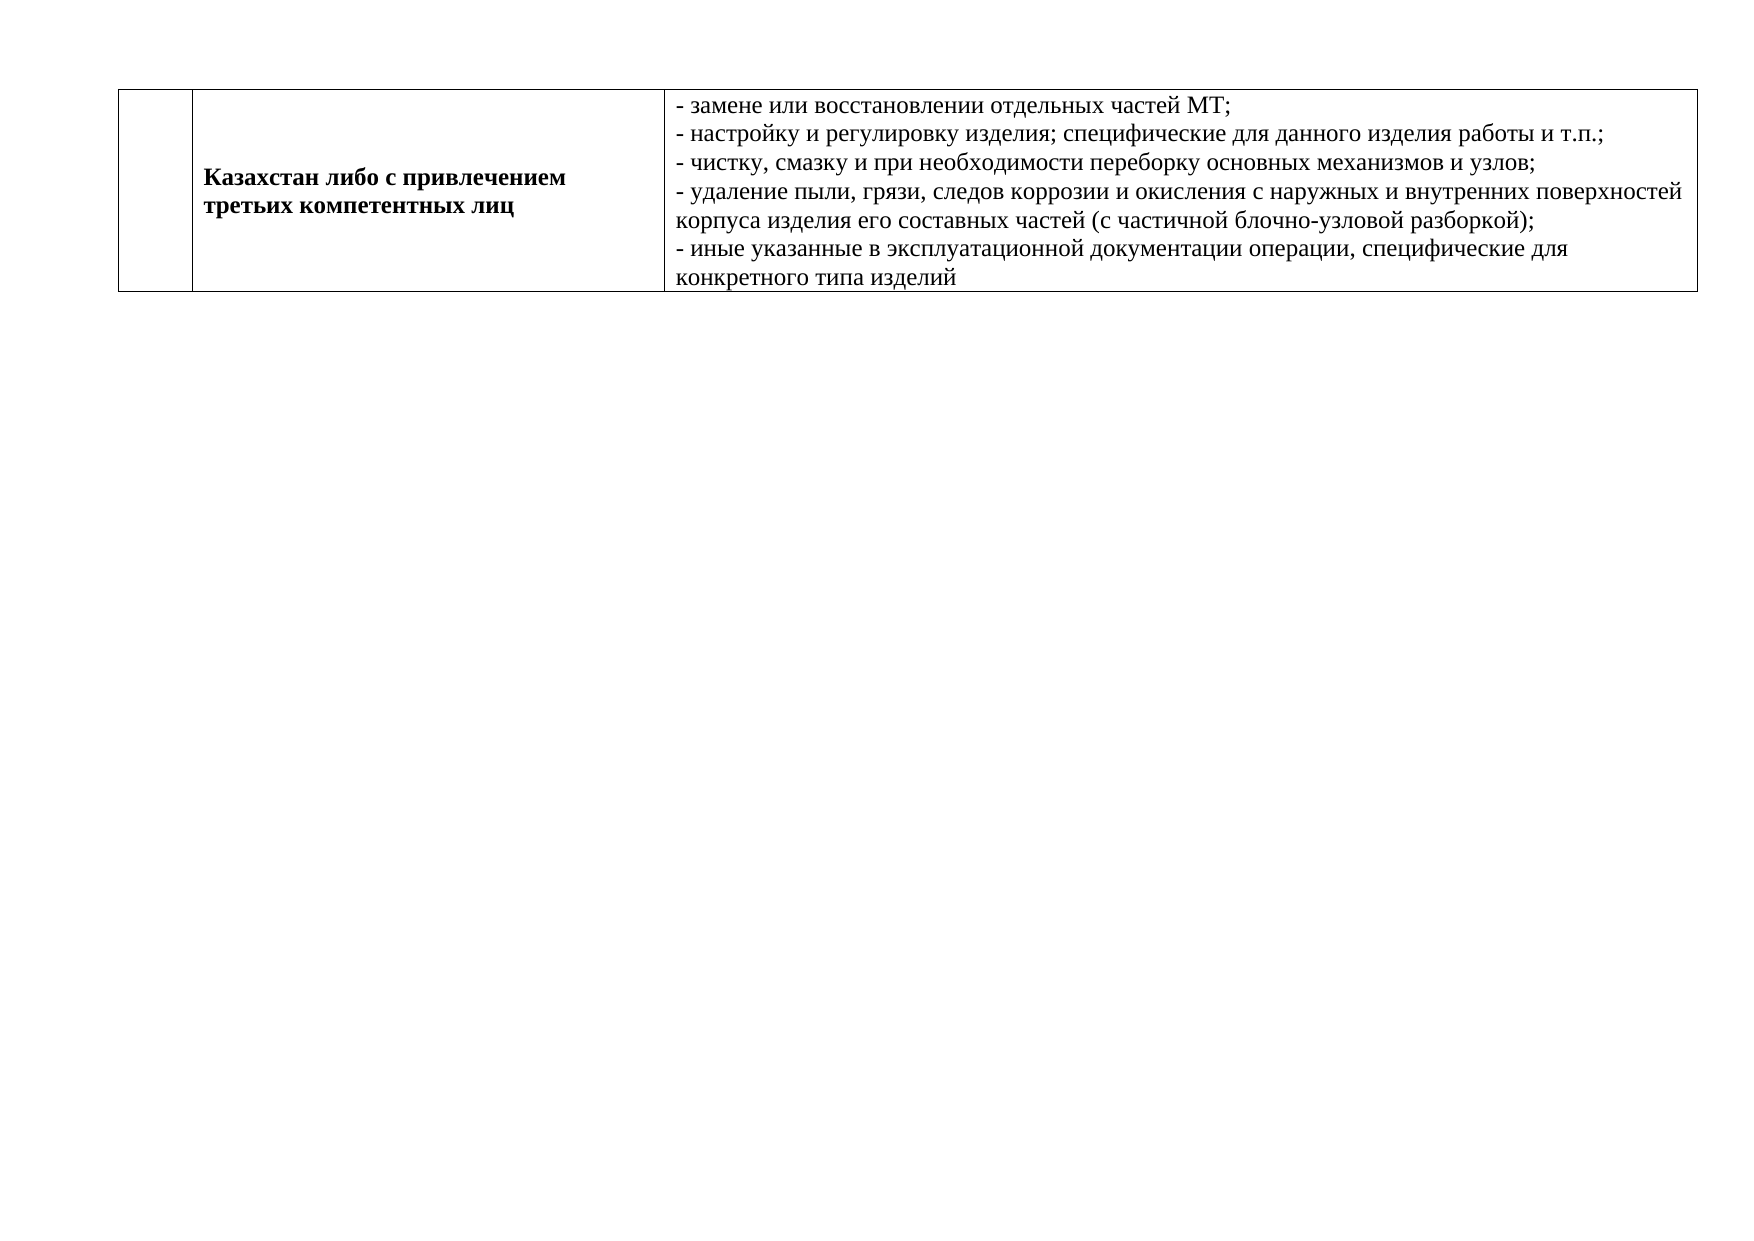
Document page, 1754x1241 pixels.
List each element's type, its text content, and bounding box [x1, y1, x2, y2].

table_cell 7 [119, 90, 192, 291]
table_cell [665, 90, 1697, 291]
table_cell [193, 90, 664, 291]
